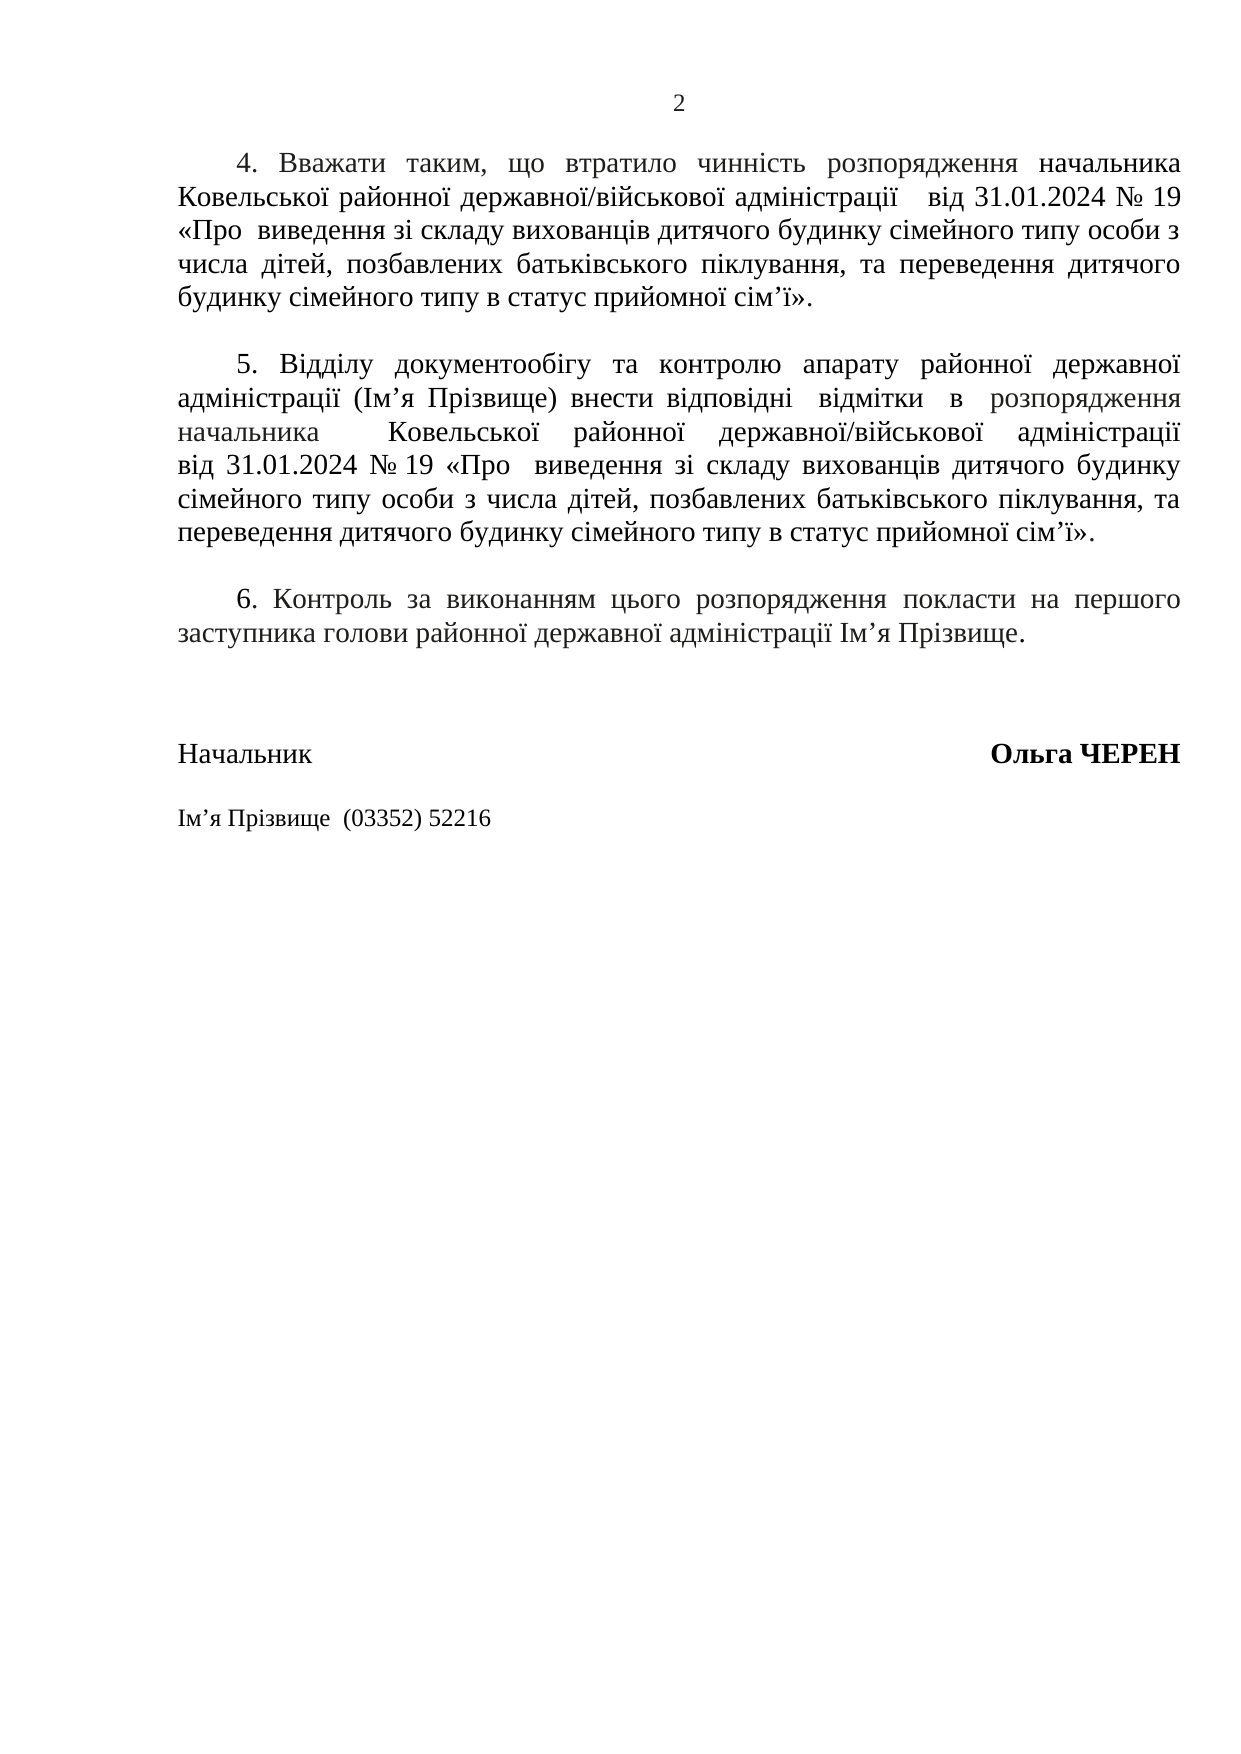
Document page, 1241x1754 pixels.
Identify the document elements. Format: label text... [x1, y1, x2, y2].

text Ім’я Прізвище (03352) 52216 [177, 803, 1181, 832]
text 5. Відділу документообігу та контролю апарату районної державної адміністрації (Ім’я Прізвище) внести відповідні відмітки в розпорядження начальника Ковельської районної державної/військової адміністрації від 31.01.2024 № 19 «Про виведення зі складу вихованців дитячого будинку сімейного типу особи з числа дітей, позбавлених батьківського піклування, та переведення дитячого будинку сімейного типу в статус прийомної сім’ї». [177, 347, 1181, 548]
text Начальник Ольга ЧЕРЕН [177, 736, 1181, 770]
text 4. Вважати таким, що втратило чинність розпорядження начальника Ковельської районної державної/військової адміністрації від 31.01.2024 № 19 «Про виведення зі складу вихованців дитячого будинку сімейного типу особи з числа дітей, позбавлених батьківського піклування, та переведення дитячого будинку сімейного типу в статус прийомної сім’ї». [177, 145, 1181, 313]
text 6. Контроль за виконанням цього розпорядження покласти на першого заступника голови районної державної адміністрації Ім’я Прізвище. [177, 581, 1181, 648]
text 2 [177, 88, 1181, 117]
